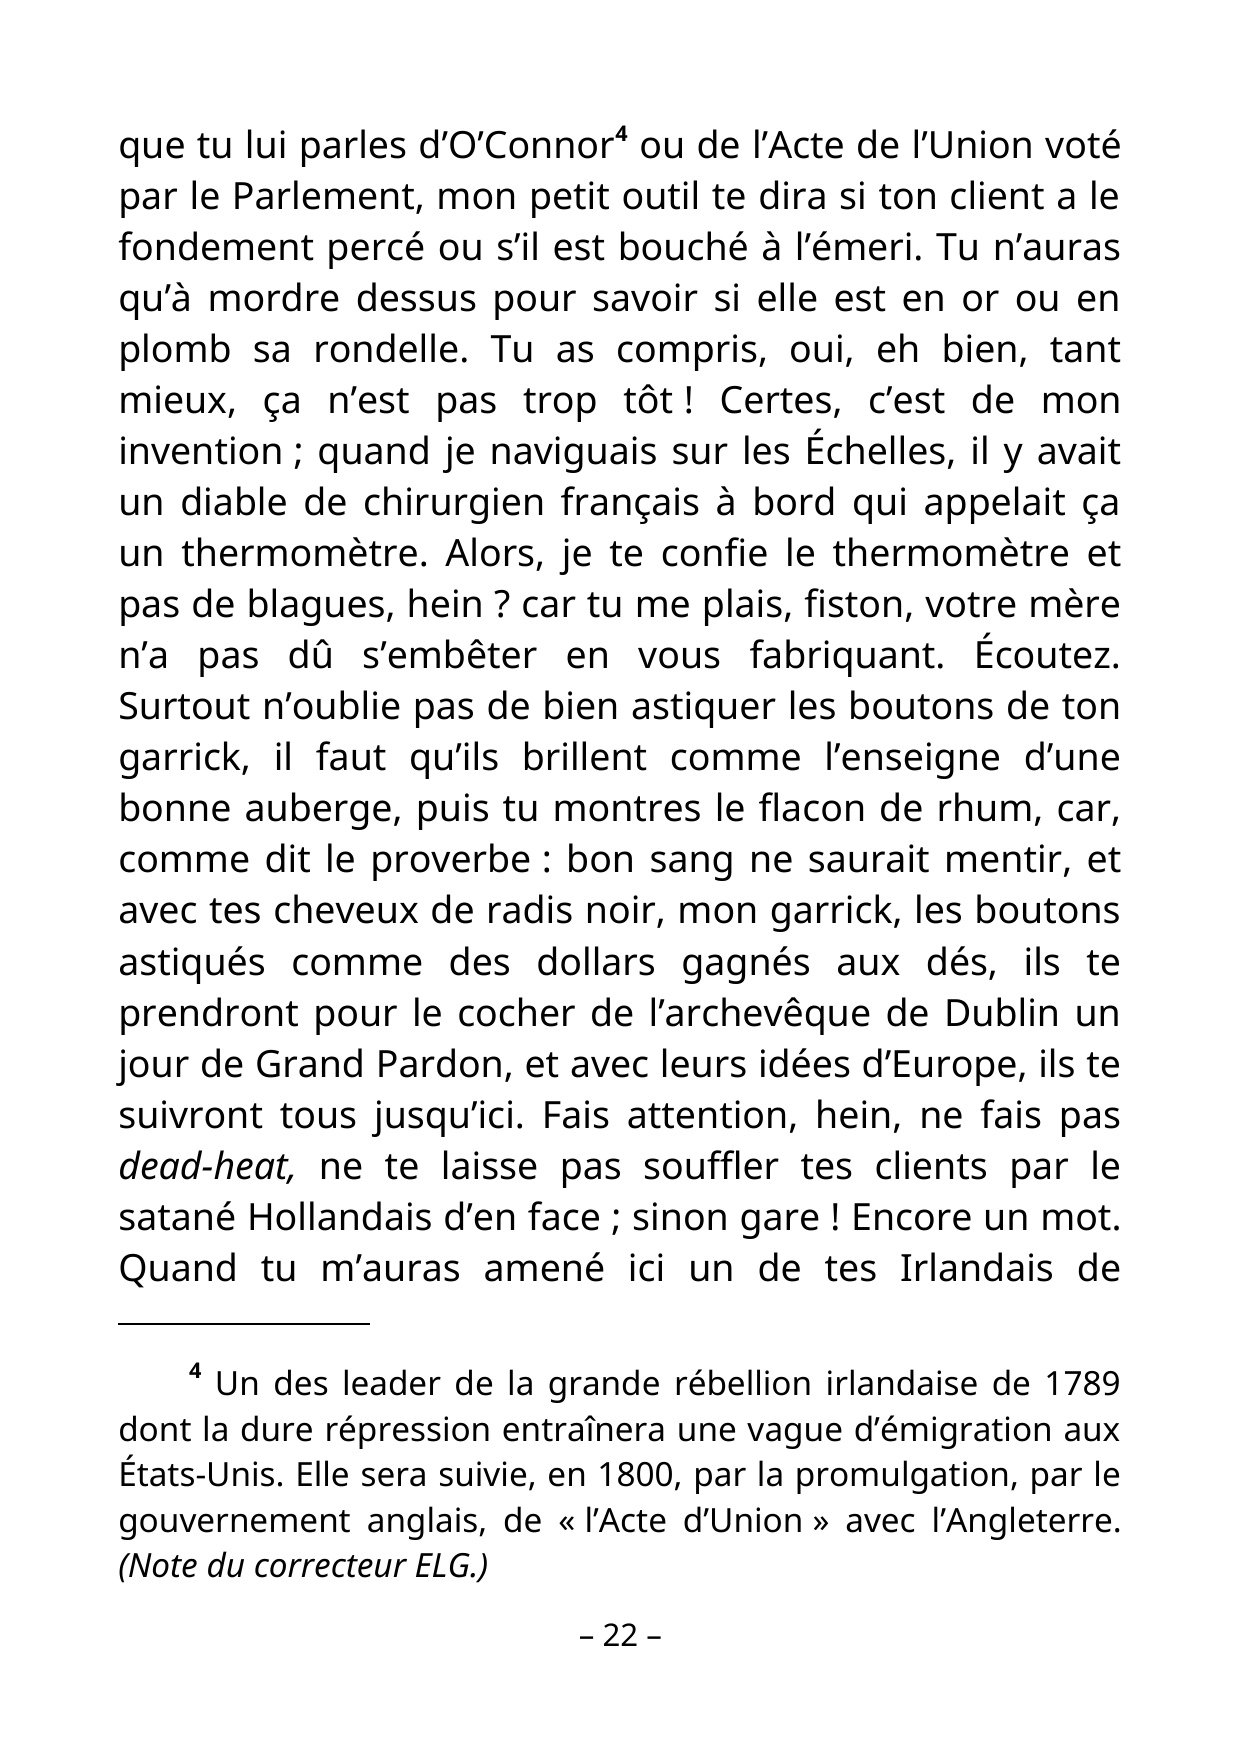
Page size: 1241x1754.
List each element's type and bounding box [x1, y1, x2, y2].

text [118, 118, 1122, 1292]
